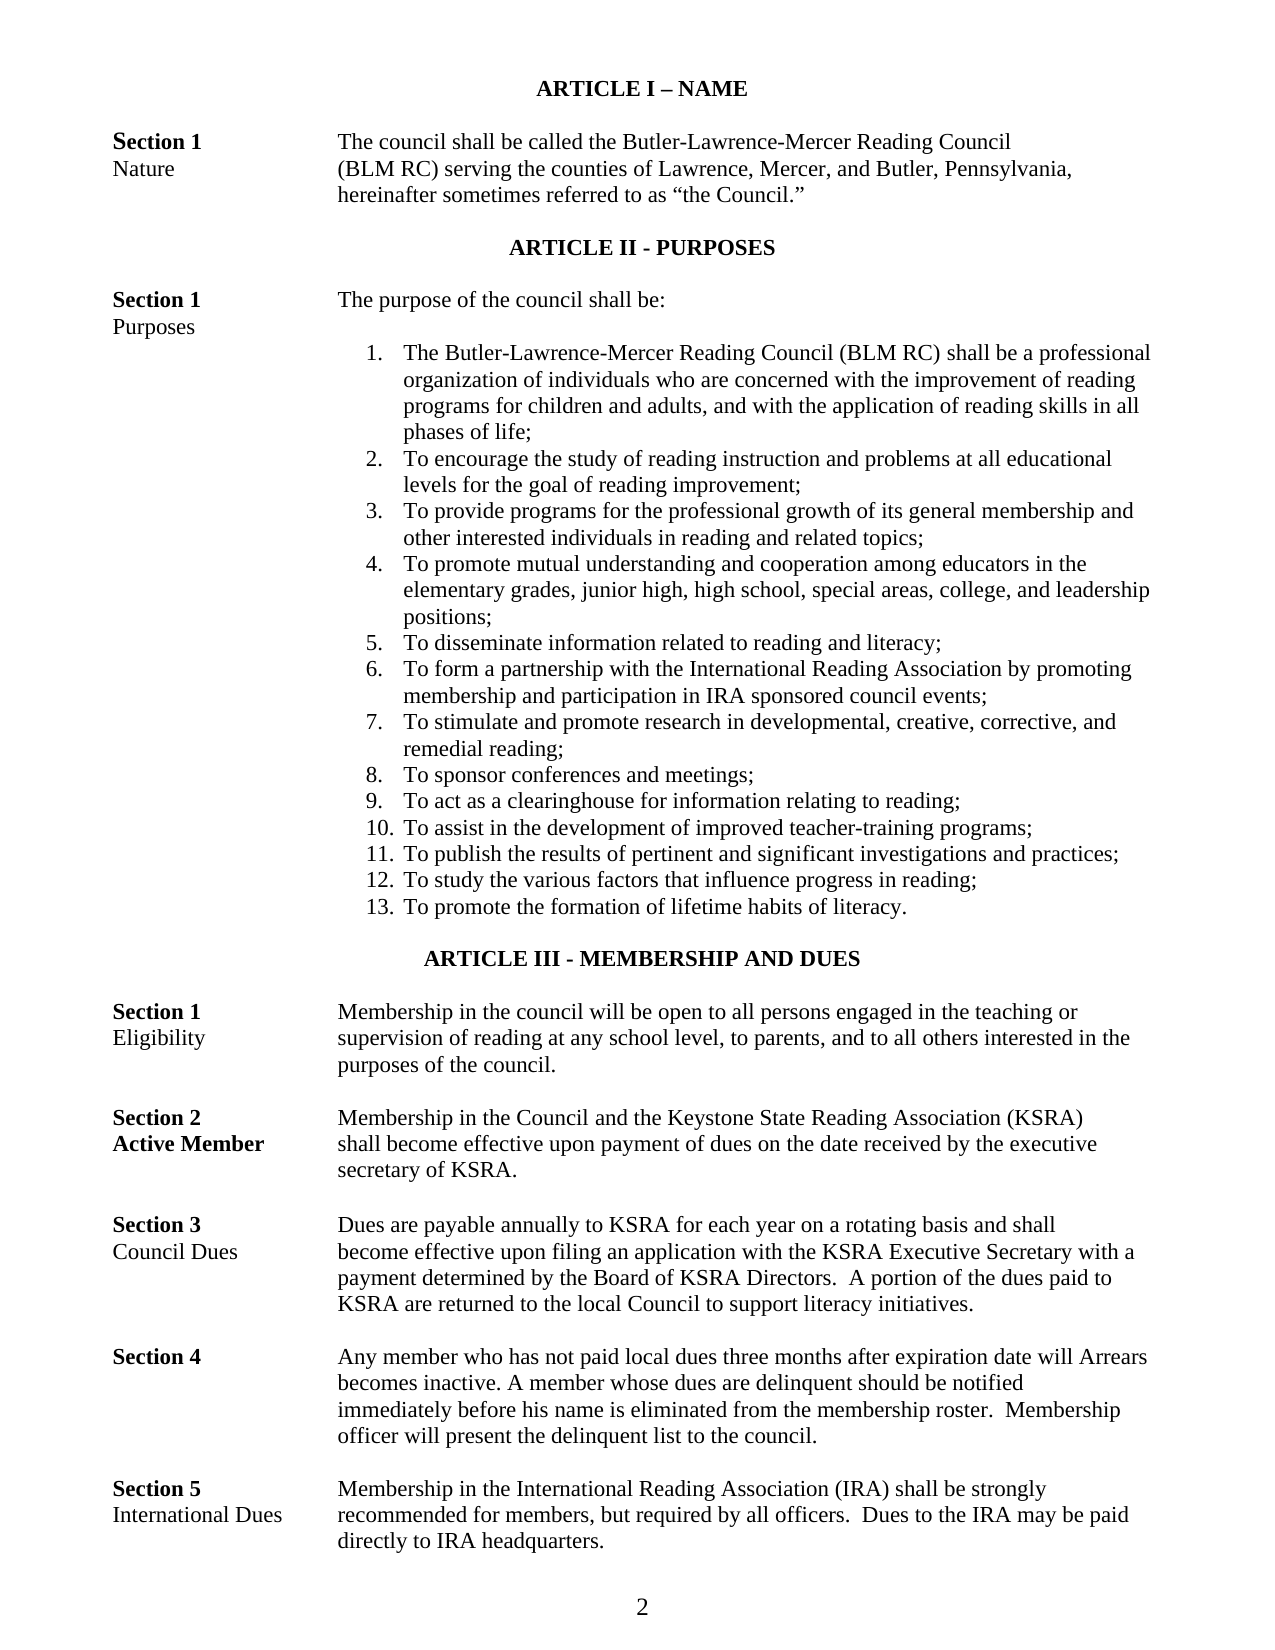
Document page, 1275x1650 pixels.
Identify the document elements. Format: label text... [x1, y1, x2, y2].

list To disseminate information related to reading and literacy; [366, 629, 1172, 656]
text Nature (BLM RC) serving the counties of Lawrence, Mercer, and Butler, Pennsylvania, hereinafter sometimes referred to as “the Council.” [112, 155, 1172, 207]
list To stimulate and promote research in developmental, creative, corrective, and remedial reading; [366, 708, 1172, 761]
text Eligibility supervision of reading at any school level, to parents, and to all others interested in the purposes of the council. [112, 1024, 1172, 1077]
list To form a partnership with the International Reading Association by promoting membership and participation in IRA sponsored council events; [366, 656, 1172, 708]
list To act as a clearinghouse for information relating to reading; [366, 787, 1172, 814]
list To encourage the study of reading instruction and problems at all educational levels for the goal of reading improvement; [366, 445, 1172, 497]
text Purposes [112, 313, 1172, 339]
text International Dues recommended for members, but required by all officers. Dues to the IRA may be paid directly to IRA headquarters. [112, 1501, 1172, 1554]
text Section 5 Membership in the International Reading Association (IRA) shall be strongly [112, 1475, 1172, 1501]
text Section 1 The council shall be called the Butler-Lawrence-Mercer Reading Council [112, 126, 1172, 155]
list To publish the results of pertinent and significant investigations and practices; [366, 840, 1172, 866]
text Council Dues become effective upon filing an application with the KSRA Executive Secretary with a payment determined by the Board of KSRA Directors. A portion of the dues paid to KSRA are returned to the local Council to support literacy initiatives. [112, 1238, 1172, 1317]
text ARTICLE III - MEMBERSHIP AND DUES [112, 945, 1172, 972]
list To promote mutual understanding and cooperation among educators in the elementary grades, junior high, high school, special areas, college, and leadership positions; [366, 550, 1172, 629]
list To sponsor conferences and meetings; [366, 761, 1172, 787]
text immediately before his name is eliminated from the membership roster. Membership officer will present the delinquent list to the council. [337, 1396, 1172, 1448]
text Section 3 Dues are payable annually to KSRA for each year on a rotating basis and shall [112, 1211, 1172, 1238]
text Active Member shall become effective upon payment of dues on the date received by the executive secretary of KSRA. [112, 1130, 1172, 1183]
text ARTICLE II - PURPOSES [112, 234, 1172, 260]
list To assist in the development of improved teacher-training programs; [366, 814, 1172, 840]
list To study the various factors that influence progress in reading; [366, 866, 1172, 893]
text Section 1 The purpose of the council shall be: [112, 287, 1172, 313]
text Section 1 Membership in the council will be open to all persons engaged in the teaching or [112, 998, 1172, 1024]
list The Butler-Lawrence-Mercer Reading Council (BLM RC) shall be a professional organization of individuals who are concerned with the improvement of reading programs for children and adults, and with the application of reading skills in all phases of life; [366, 339, 1172, 445]
list To provide programs for the professional growth of its general membership and other interested individuals in reading and related topics; [366, 497, 1172, 550]
list To promote the formation of lifetime habits of literacy. [366, 893, 1172, 919]
text ARTICLE I – NAME [112, 75, 1172, 101]
text Section 4 Any member who has not paid local dues three months after expiration date will Arrears becomes inactive. A member whose dues are delinquent should be notified [112, 1343, 1172, 1396]
text Section 2 Membership in the Council and the Keystone State Reading Association (KSRA) [112, 1103, 1172, 1130]
